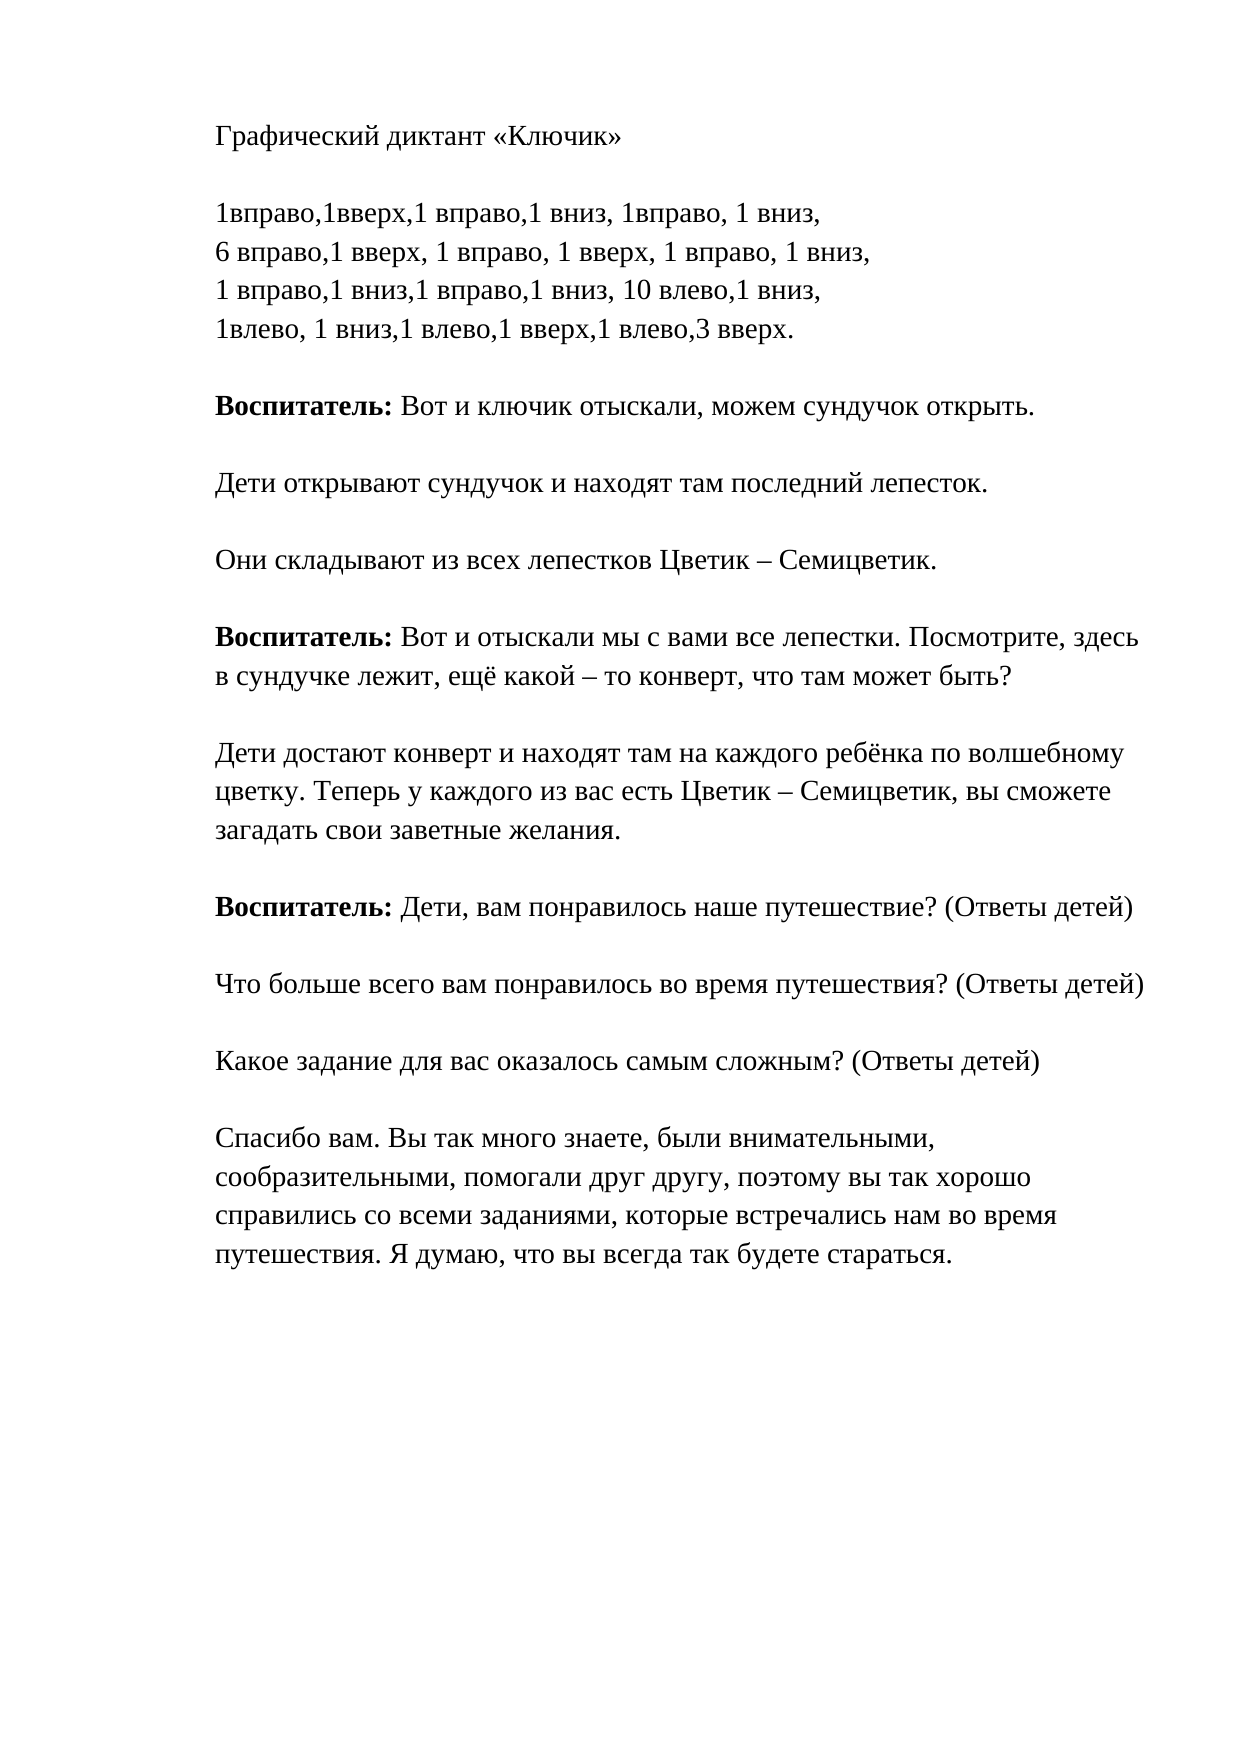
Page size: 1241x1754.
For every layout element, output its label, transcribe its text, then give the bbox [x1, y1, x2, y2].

text Что больше всего вам понравилось во время путешествия? (Ответы детей) [215, 966, 1152, 999]
text 6 вправо,1 вверх, 1 вправо, 1 вверх, 1 вправо, 1 вниз, [215, 234, 1152, 267]
text Воспитатель: Дети, вам понравилось наше путешествие? (Ответы детей) [215, 889, 1152, 922]
text Воспитатель: Вот и ключик отыскали, можем сундучок открыть. [215, 388, 1152, 421]
text 1 вправо,1 вниз,1 вправо,1 вниз, 10 влево,1 вниз, [215, 272, 1152, 306]
text Они складывают из всех лепестков Цветик – Семицветик. [215, 542, 1152, 576]
text Какое задание для вас оказалось самым сложным? (Ответы детей) [215, 1043, 1152, 1077]
text Графический диктант «Ключик» [215, 118, 1152, 152]
text Спасибо вам. Вы так много знаете, были внимательными, сообразительными, помогали друг другу, поэтому вы так хорошо справились со всеми заданиями, которые встречались нам во время путешествия. Я думаю, что вы всегда так будете стараться. [215, 1120, 1152, 1302]
text Дети достают конверт и находят там на каждого ребёнка по волшебному цветку. Теперь у каждого из вас есть Цветик – Семицветик, вы сможете загадать свои заветные желания. [215, 735, 1152, 845]
text Воспитатель: Вот и отыскали мы с вами все лепестки. Посмотрите, здесь в сундучке лежит, ещё какой – то конверт, что там может быть? [215, 619, 1152, 691]
text 1влево, 1 вниз,1 влево,1 вверх,1 влево,3 вверх. [215, 311, 1152, 344]
text 1вправо,1вверх,1 вправо,1 вниз, 1вправо, 1 вниз, [215, 195, 1152, 229]
text Дети открывают сундучок и находят там последний лепесток. [215, 465, 1152, 498]
